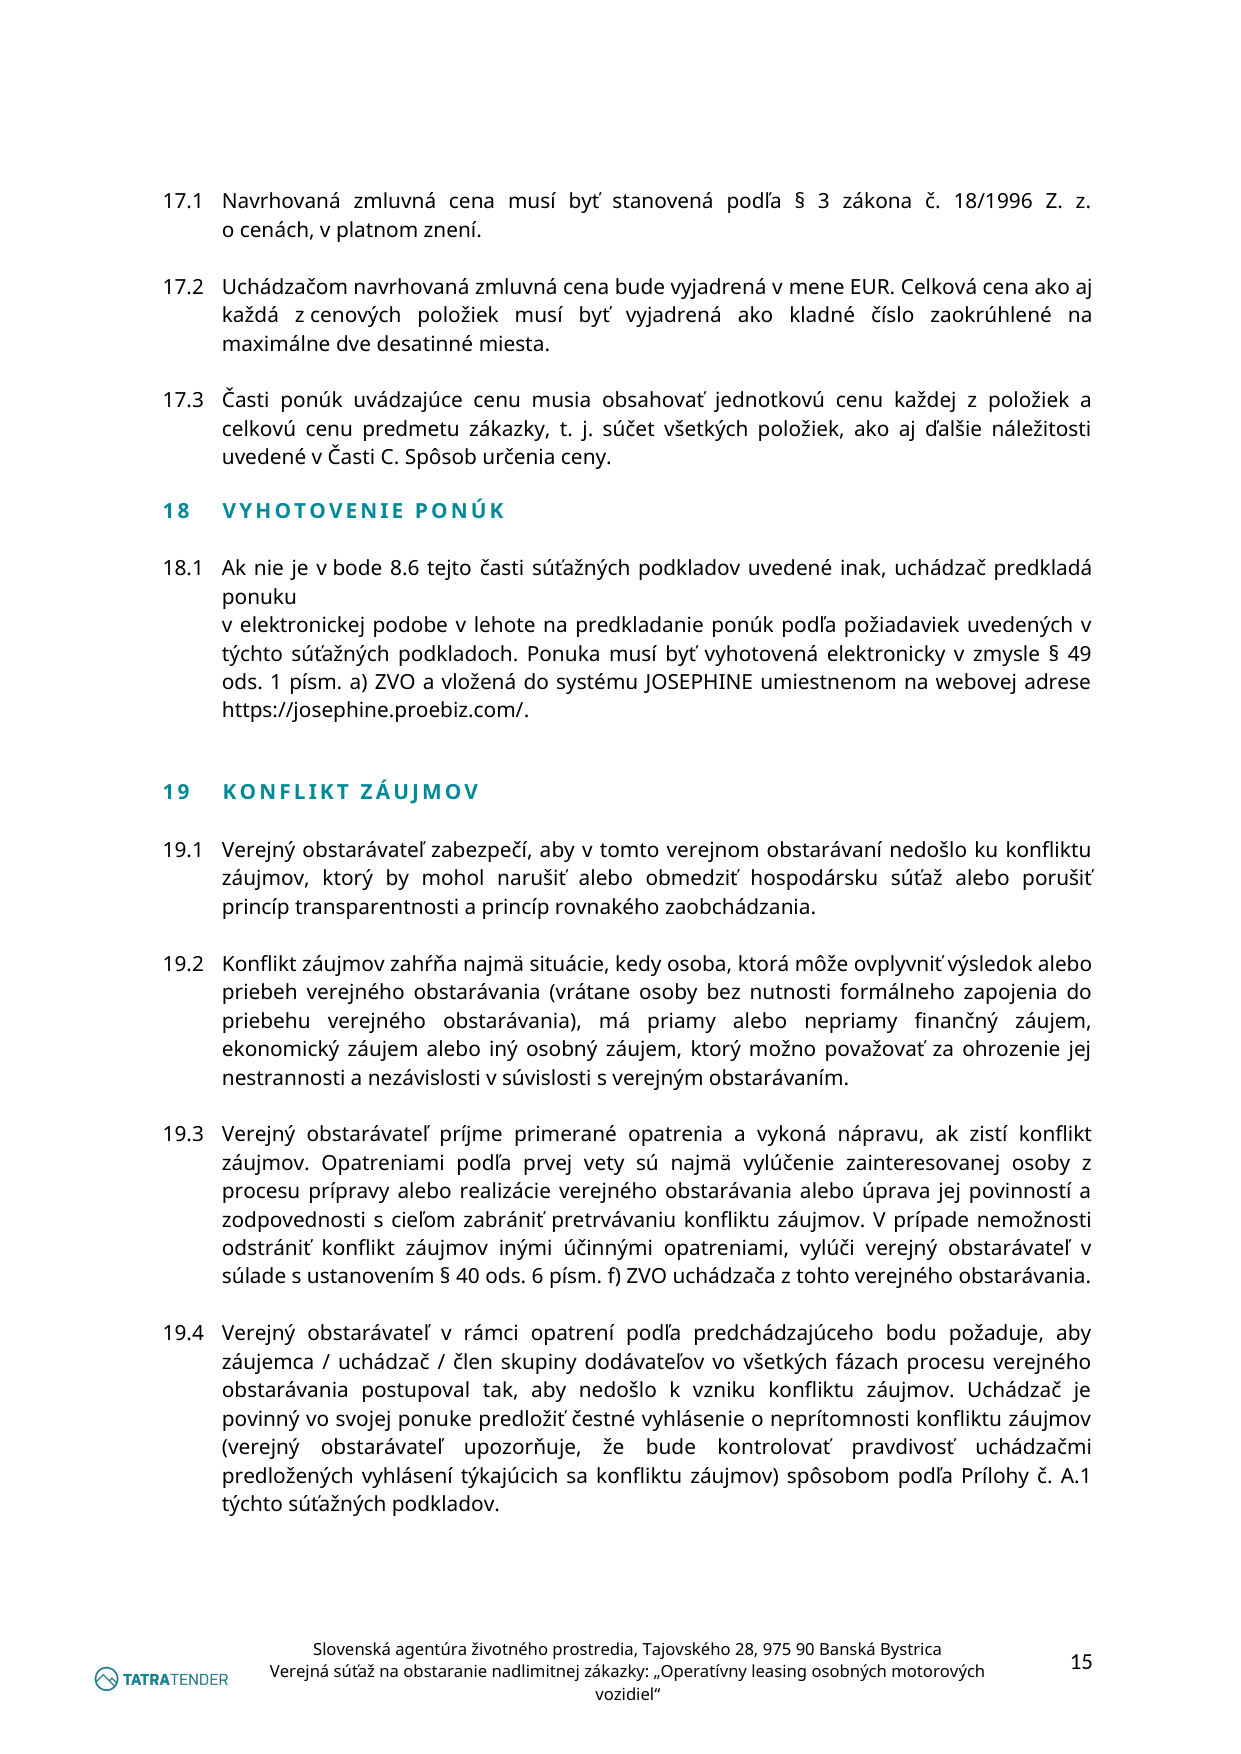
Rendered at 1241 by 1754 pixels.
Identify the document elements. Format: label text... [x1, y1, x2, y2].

subtitle Verejný obstarávateľ v rámci opatrení podľa predchádzajúceho bodu požaduje, aby záujemca / uchádzač / člen skupiny dodávateľov vo všetkých fázach procesu verejného obstarávania postupoval tak, aby nedošlo k vzniku konfliktu záujmov. Uchádzač je povinný vo svojej ponuke predložiť čestné vyhlásenie o neprítomnosti konfliktu záujmov (verejný obstarávateľ upozorňuje, že bude kontrolovať pravdivosť uchádzačmi predložených vyhlásení týkajúcich sa konfliktu záujmov) spôsobom podľa Prílohy č. A.1 týchto súťažných podkladov. [162, 1318, 1093, 1518]
subtitle Verejný obstarávateľ príjme primerané opatrenia a vykoná nápravu, ak zistí konflikt záujmov. Opatreniami podľa prvej vety sú najmä vylúčenie zainteresovanej osoby z procesu prípravy alebo realizácie verejného obstarávania alebo úprava jej povinností a zodpovednosti s cieľom zabrániť pretrvávaniu konfliktu záujmov. V prípade nemožnosti odstrániť konflikt záujmov inými účinnými opatreniami, vylúči verejný obstarávateľ v súlade s ustanovením § 40 ods. 6 písm. f) ZVO uchádzača z tohto verejného obstarávania. [162, 1119, 1093, 1290]
subtitle Uchádzačom navrhovaná zmluvná cena bude vyjadrená v mene EUR. Celková cena ako aj každá z cenových položiek musí byť vyjadrená ako kladné číslo zaokrúhlené na maximálne dve desatinné miesta. [162, 272, 1093, 357]
text Vyhotovenie ponúk [162, 496, 1093, 524]
subtitle Verejný obstarávateľ zabezpečí, aby v tomto verejnom obstarávaní nedošlo ku konfliktu záujmov, ktorý by mohol narušiť alebo obmedziť hospodársku súťaž alebo porušiť princíp transparentnosti a princíp rovnakého zaobchádzania. [162, 835, 1093, 920]
subtitle Časti ponúk uvádzajúce cenu musia obsahovať jednotkovú cenu každej z položiek a celkovú cenu predmetu zákazky, t. j. súčet všetkých položiek, ako aj ďalšie náležitosti uvedené v Časti C. Spôsob určenia ceny. [162, 386, 1093, 471]
picture [92, 1655, 239, 1700]
subtitle Navrhovaná zmluvná cena musí byť stanovená podľa § 3 zákona č. 18/1996 Z. z. o cenách, v platnom znení. [162, 186, 1093, 243]
subtitle Konflikt záujmov zahŕňa najmä situácie, kedy osoba, ktorá môže ovplyvniť výsledok alebo priebeh verejného obstarávania (vrátane osoby bez nutnosti formálneho zapojenia do priebehu verejného obstarávania), má priamy alebo nepriamy finančný záujem, ekonomický záujem alebo iný osobný záujem, ktorý možno považovať za ohrozenie jej nestrannosti a nezávislosti v súvislosti s verejným obstarávaním. [162, 949, 1093, 1091]
subtitle Ak nie je v bode 8.6 tejto časti súťažných podkladov uvedené inak, uchádzač predkladá ponuku v elektronickej podobe v lehote na predkladanie ponúk podľa požiadaviek uvedených v týchto súťažných podkladoch. Ponuka musí byť vyhotovená elektronicky v zmysle § 49 ods. 1 písm. a) ZVO a vložená do systému JOSEPHINE umiestnenom na webovej adrese https://josephine.proebiz.com/. [162, 553, 1093, 724]
text Konflikt záujmov [162, 777, 1093, 806]
